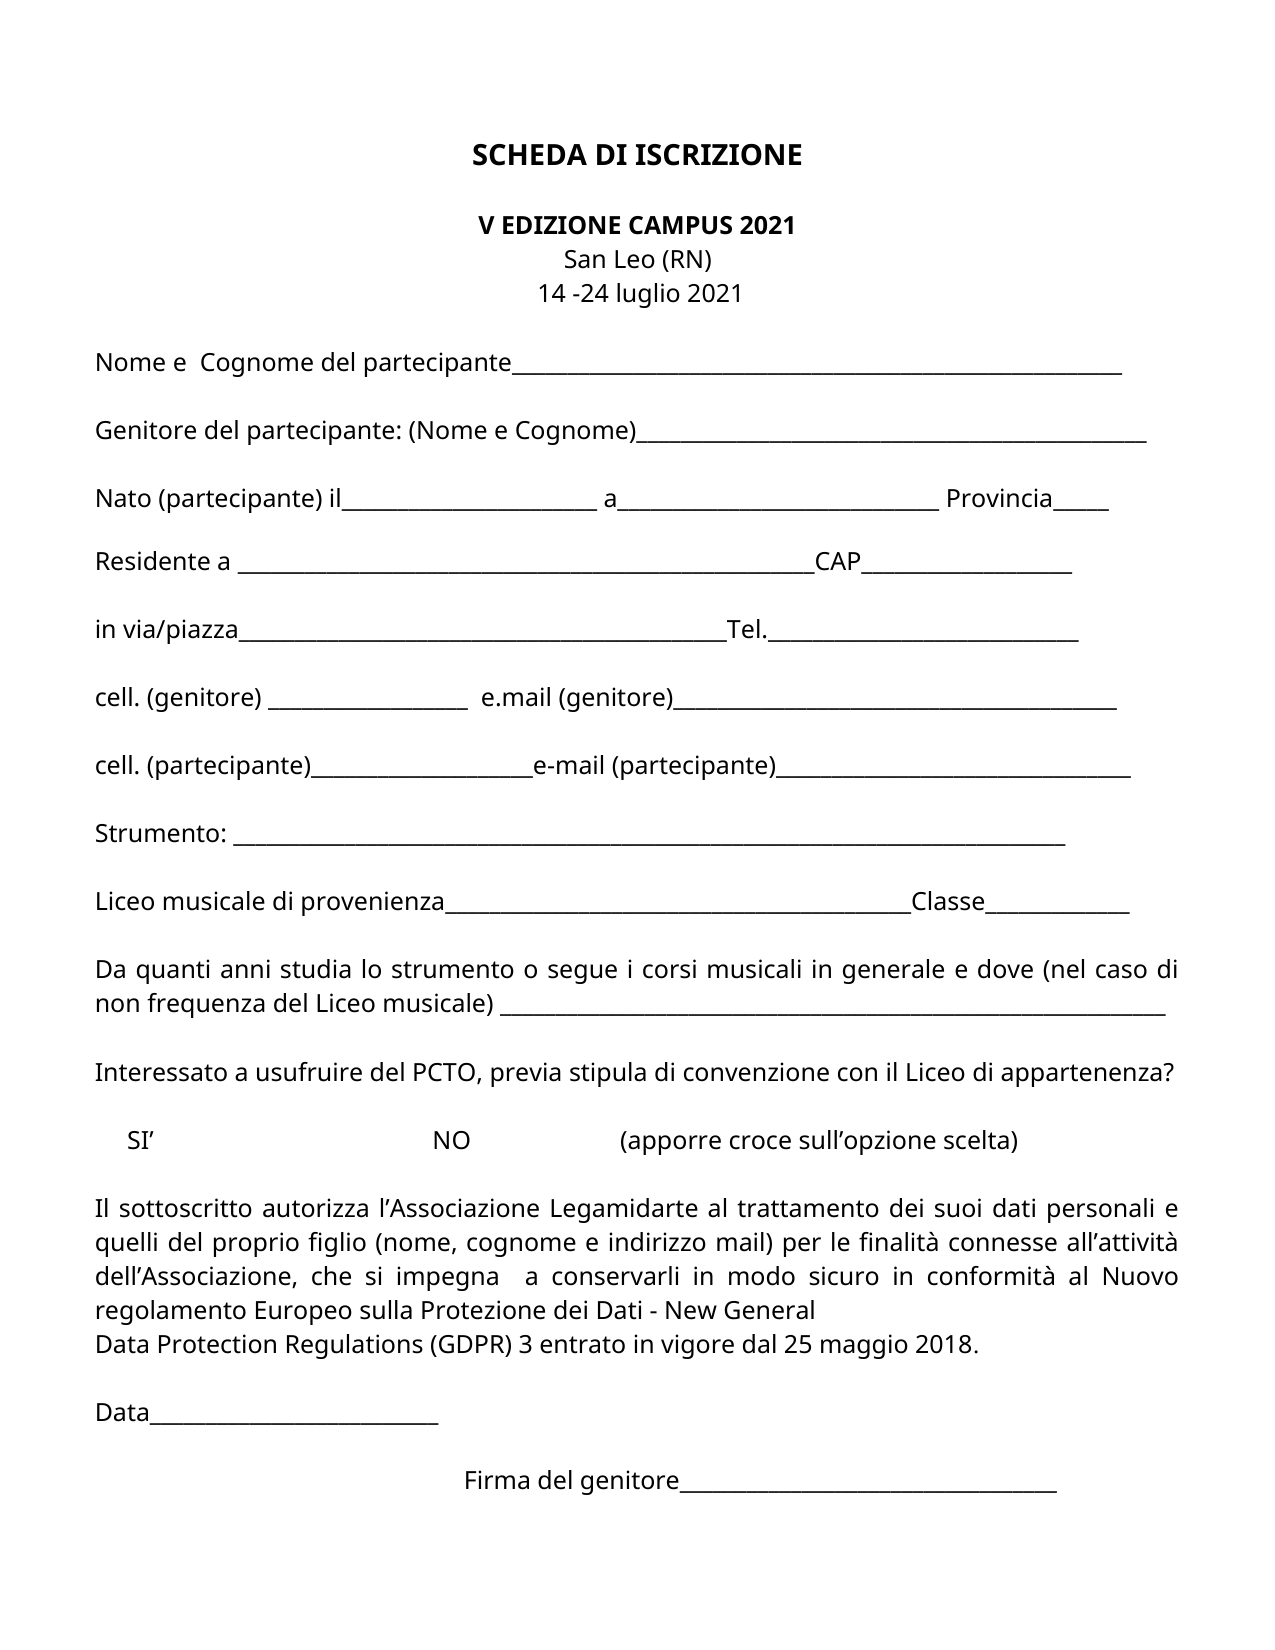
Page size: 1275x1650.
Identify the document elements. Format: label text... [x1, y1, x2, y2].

text Nato (partecipante) il_______________________ a_____________________________ Provincia_____ [94, 480, 1181, 514]
text V EDIZIONE CAMPUS 2021 [94, 208, 1181, 242]
text Firma del genitore__________________________________ [464, 1463, 1181, 1497]
text Da quanti anni studia lo strumento o segue i corsi musicali in generale e dove (nel caso di non frequenza del Liceo musicale) ____________________________________________________________ [94, 952, 1181, 1020]
text Genitore del partecipante: (Nome e Cognome)______________________________________________ [94, 412, 1181, 446]
text San Leo (RN) [94, 242, 1181, 276]
text Nome e Cognome del partecipante_______________________________________________________ [94, 344, 1181, 378]
text Strumento: ___________________________________________________________________________ [94, 816, 1181, 850]
text Il sottoscritto autorizza l’Associazione Legamidarte al trattamento dei suoi dati personali e quelli del proprio figlio (nome, cognome e indirizzo mail) per le finalità connesse all’attività dell’Associazione, che si impegna a conservarli in modo sicuro in conformità al Nuovo regolamento Europeo sulla Protezione dei Dati - New General [94, 1190, 1181, 1327]
text Liceo musicale di provenienza__________________________________________Classe_____________ [94, 884, 1181, 918]
text SI’ NO (apporre croce sull’opzione scelta) [94, 1122, 1181, 1156]
text cell. (genitore) __________________ e.mail (genitore)________________________________________ [94, 679, 1181, 713]
text Data Protection Regulations (GDPR) 3 entrato in vigore dal 25 maggio 2018. [94, 1327, 1181, 1361]
text 14 -24 luglio 2021 [94, 276, 1181, 310]
text Interessato a usufruire del PCTO, previa stipula di convenzione con il Liceo di appartenenza? [94, 1054, 1181, 1088]
text cell. (partecipante)____________________e-mail (partecipante)________________________________ [94, 748, 1181, 782]
text in via/piazza____________________________________________Tel.____________________________ [94, 611, 1181, 645]
text Data__________________________ [94, 1395, 1181, 1429]
text SCHEDA DI ISCRIZIONE [94, 134, 1181, 174]
text Residente a ____________________________________________________CAP___________________ [94, 543, 1181, 577]
